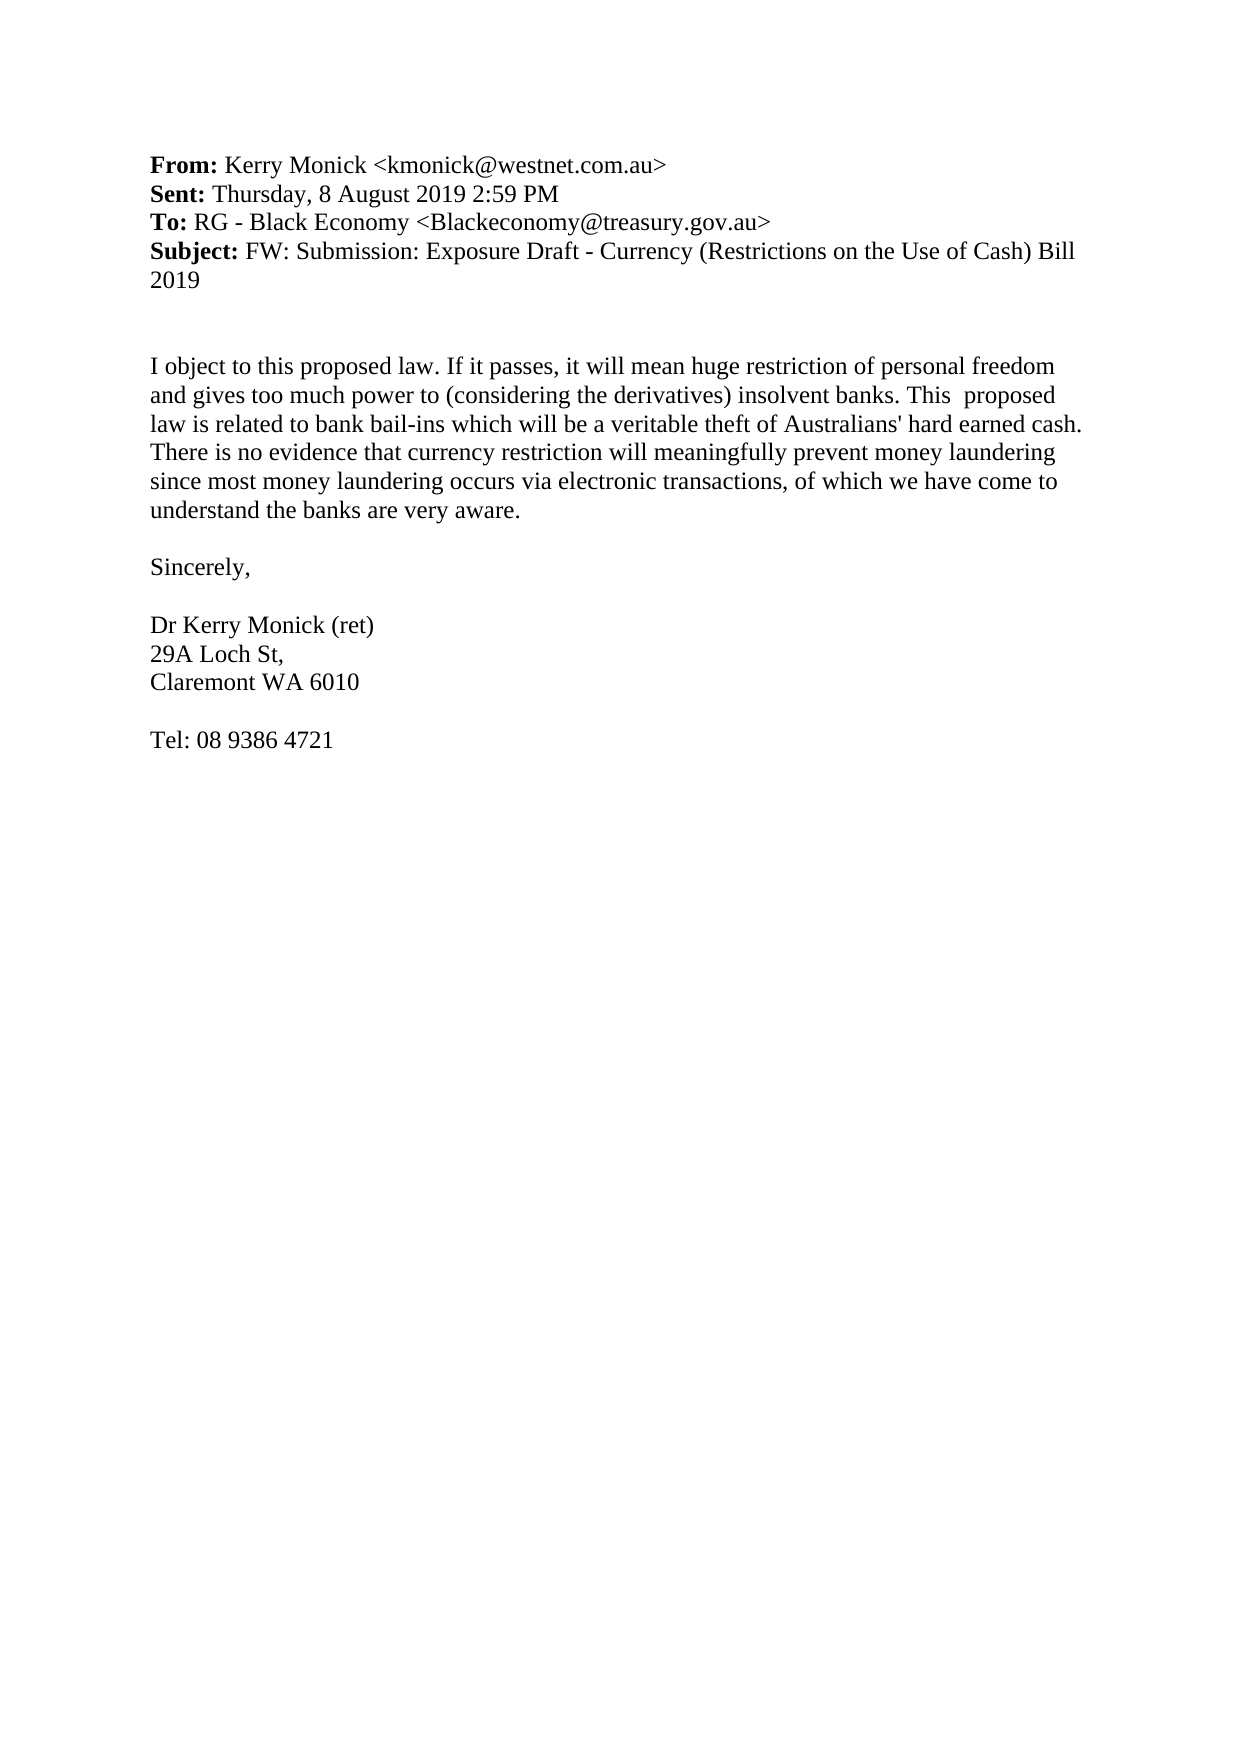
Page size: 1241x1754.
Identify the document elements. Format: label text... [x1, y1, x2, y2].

text I object to this proposed law. If it passes, it will mean huge restriction of personal freedom and gives too much power to (considering the derivatives) insolvent banks. This proposed law is related to bank bail-ins which will be a veritable theft of Australians' hard earned cash. There is no evidence that currency restriction will meaningfully prevent money laundering since most money laundering occurs via electronic transactions, of which we have come to understand the banks are very aware. [150, 351, 1090, 524]
text Sincerely, [150, 552, 1090, 581]
text Claremont WA 6010 [150, 667, 1090, 696]
text Tel: 08 9386 4721 [150, 725, 1090, 754]
text Dr Kerry Monick (ret) [150, 610, 1090, 639]
text From: Kerry Monick <kmonick@westnet.com.au> Sent: Thursday, 8 August 2019 2:59 PM To: RG - Black Economy <Blackeconomy@treasury.gov.au> Subject: FW: Submission: Exposure Draft - Currency (Restrictions on the Use of Cash) Bill 2019 [150, 150, 1090, 294]
text 29A Loch St, [150, 639, 1090, 667]
